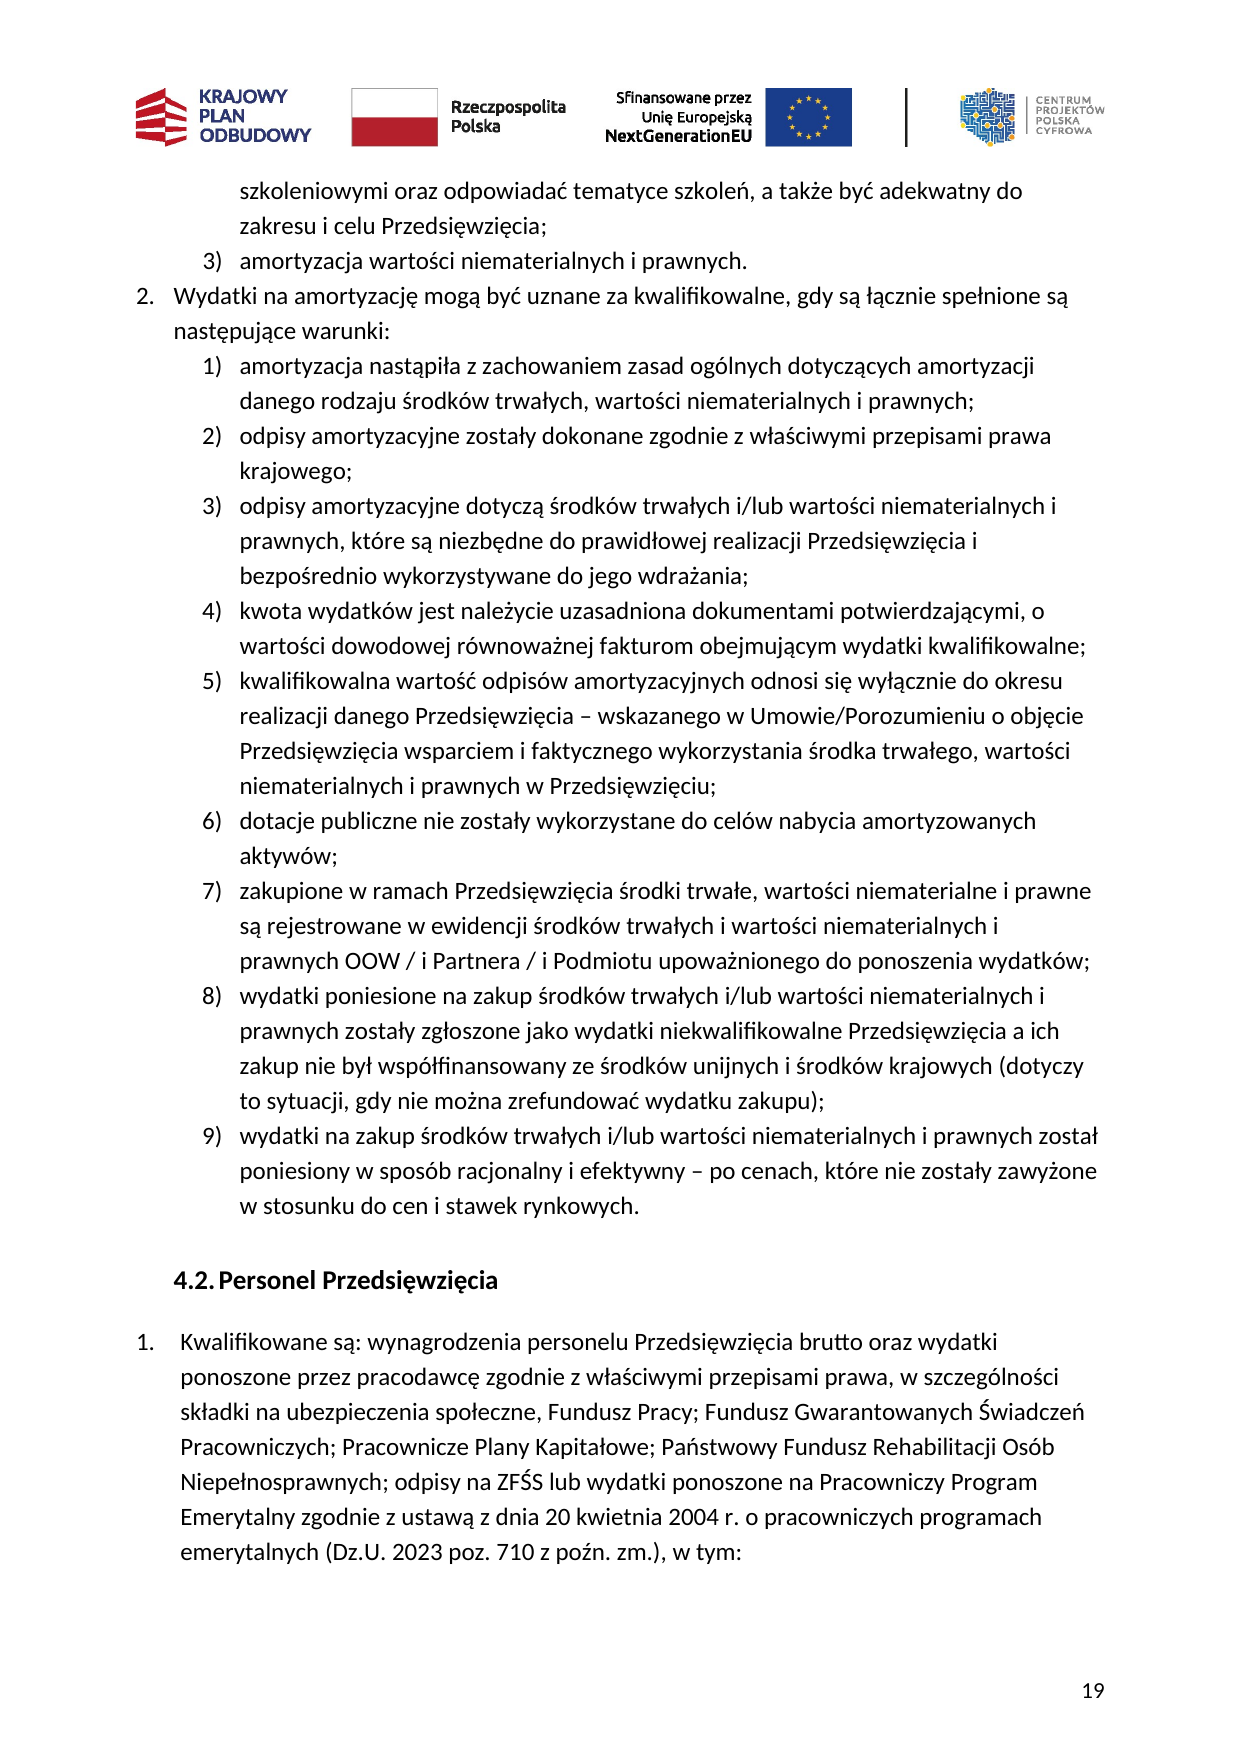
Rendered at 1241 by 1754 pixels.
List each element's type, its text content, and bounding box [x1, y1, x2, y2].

list dotacje publiczne nie zostały wykorzystane do celów nabycia amortyzowanych aktywów; [202, 805, 1104, 871]
list kwota wydatków jest należycie uzasadniona dokumentami potwierdzającymi, o wartości dowodowej równoważnej fakturom obejmującym wydatki kwalifikowalne; [202, 595, 1104, 661]
list amortyzacja wartości niematerialnych i prawnych. [202, 245, 1104, 276]
list amortyzacja nastąpiła z zachowaniem zasad ogólnych dotyczących amortyzacji danego rodzaju środków trwałych, wartości niematerialnych i prawnych; [202, 350, 1104, 416]
picture [135, 88, 1105, 147]
list wydatki na zakup środków trwałych i/lub wartości niematerialnych i prawnych został poniesiony w sposób racjonalny i efektywny – po cenach, które nie zostały zawyżone w stosunku do cen i stawek rynkowych. [202, 1120, 1104, 1221]
list kwalifikowalna wartość odpisów amortyzacyjnych odnosi się wyłącznie do okresu realizacji danego Przedsięwzięcia – wskazanego w Umowie/Porozumieniu o objęcie Przedsięwzięcia wsparciem i faktycznego wykorzystania środka trwałego, wartości niematerialnych i prawnych w Przedsięwzięciu; [202, 665, 1104, 801]
subtitle Personel Przedsięwzięcia [173, 1263, 1104, 1296]
list zakupione w ramach Przedsięwzięcia środki trwałe, wartości niematerialne i prawne są rejestrowane w ewidencji środków trwałych i wartości niematerialnych i prawnych OOW / i Partnera / i Podmiotu upoważnionego do ponoszenia wydatków; [202, 875, 1104, 976]
list Wydatki na amortyzację mogą być uznane za kwalifikowalne, gdy są łącznie spełnione są następujące warunki: [136, 280, 1104, 346]
list odpisy amortyzacyjne zostały dokonane zgodnie z właściwymi przepisami prawa krajowego; [202, 420, 1104, 486]
list wydatki poniesione na zakup środków trwałych i/lub wartości niematerialnych i prawnych zostały zgłoszone jako wydatki niekwalifikowalne Przedsięwzięcia a ich zakup nie był współfinansowany ze środków unijnych i środków krajowych (dotyczy to sytuacji, gdy nie można zrefundować wydatku zakupu); [202, 980, 1104, 1116]
list odpisy amortyzacyjne dotyczą środków trwałych i/lub wartości niematerialnych i prawnych, które są niezbędne do prawidłowej realizacji Przedsięwzięcia i bezpośrednio wykorzystywane do jego wdrażania; [202, 490, 1104, 591]
list Kwalifikowane są: wynagrodzenia personelu Przedsięwzięcia brutto oraz wydatki ponoszone przez pracodawcę zgodnie z właściwymi przepisami prawa, w szczególności składki na ubezpieczenia społeczne, Fundusz Pracy; Fundusz Gwarantowanych Świadczeń Pracowniczych; Pracownicze Plany Kapitałowe; Państwowy Fundusz Rehabilitacji Osób Niepełnosprawnych; odpisy na ZFŚS lub wydatki ponoszone na Pracowniczy Program Emerytalny zgodnie z ustawą z dnia 20 kwietnia 2004 r. o pracowniczych programach emerytalnych (Dz.U. 2023 poz. 710 z poźn. zm.), w tym: [136, 1326, 1104, 1566]
